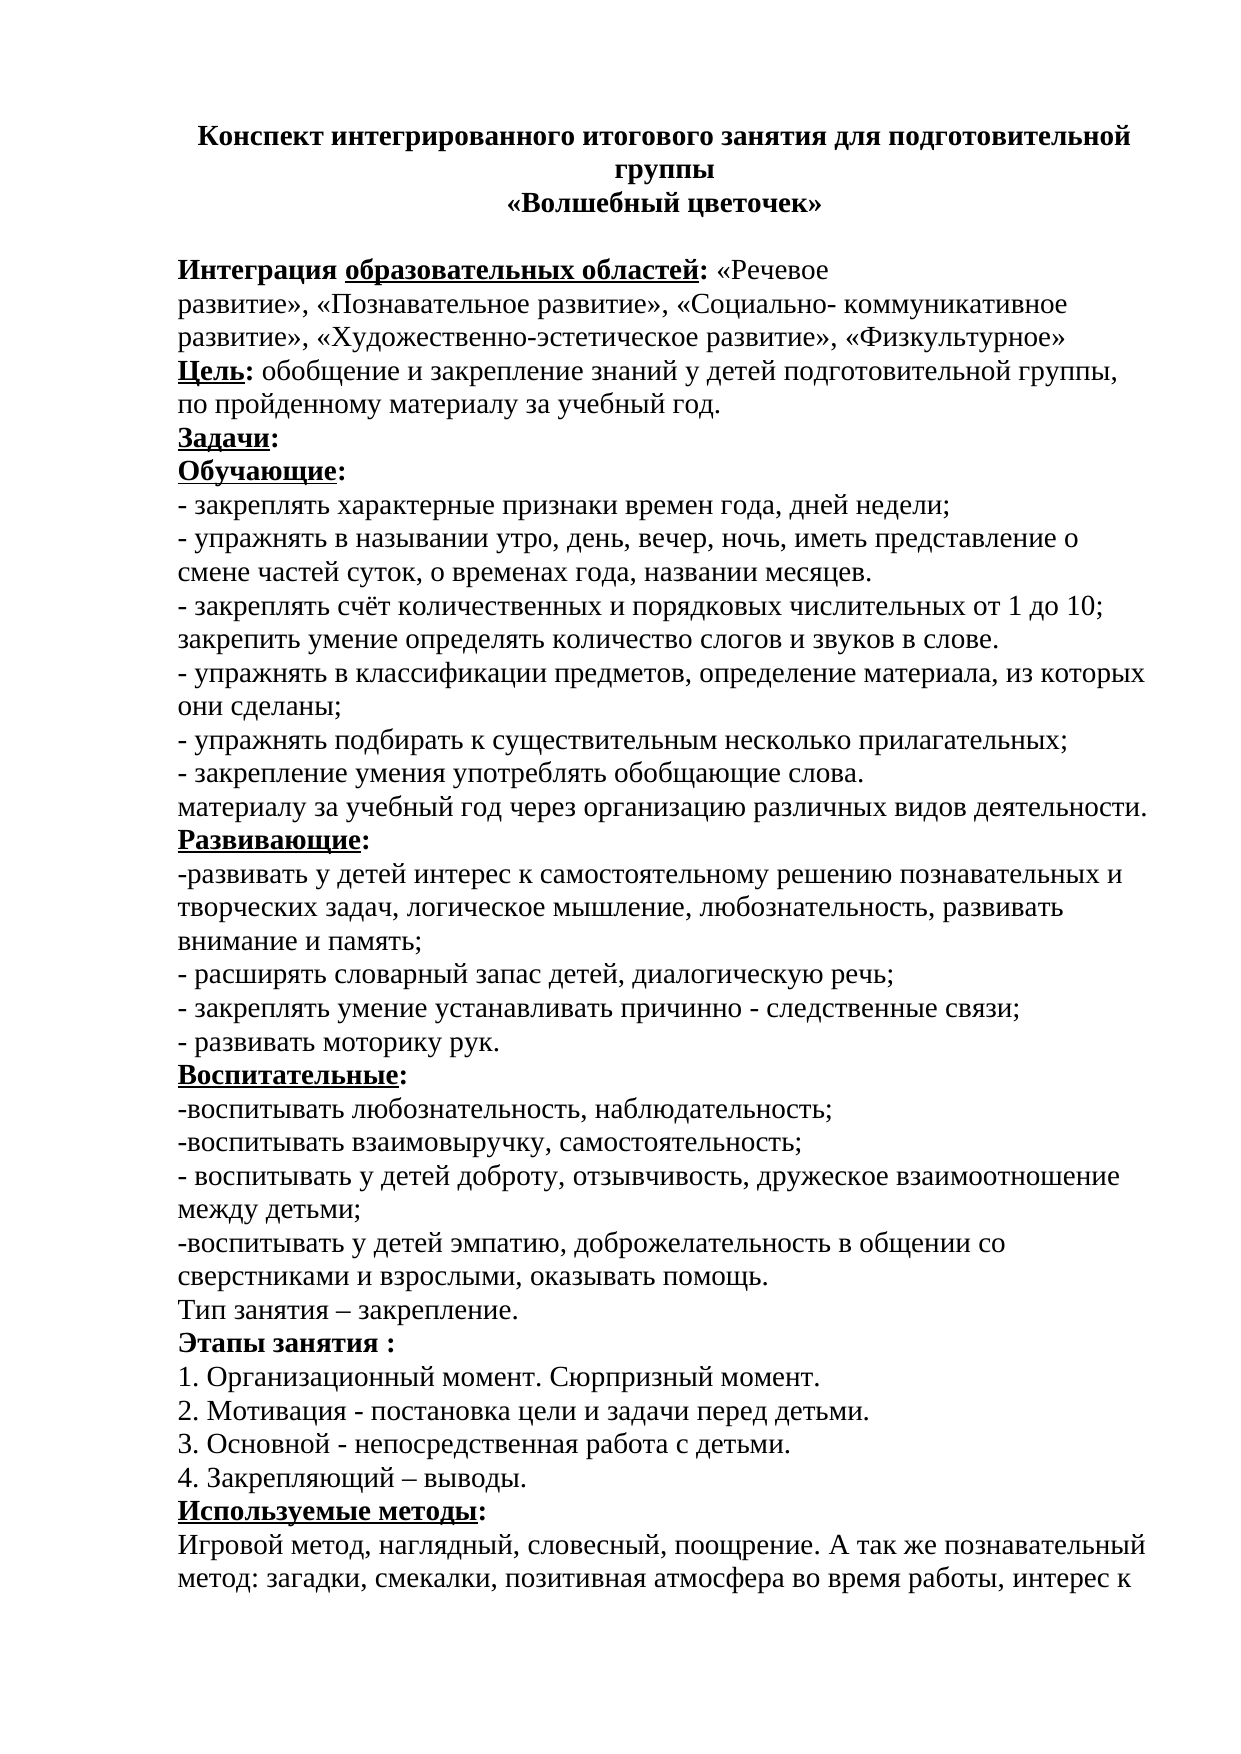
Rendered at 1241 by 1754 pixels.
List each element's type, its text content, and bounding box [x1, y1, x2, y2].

text - закреплять характерные признаки времен года, дней недели; [177, 487, 1152, 521]
text Интеграция образовательных областей: «Речевое развитие», «Познавательное развитие», «Социально- коммуникативное развитие», «Художественно-эстетическое развитие», «Физкультурное» [177, 252, 1152, 353]
text Развивающие: [177, 822, 1152, 856]
text 3. Основной - непосредственная работа с детьми. [177, 1426, 1152, 1460]
text 4. Закрепляющий – выводы. [177, 1460, 1152, 1493]
text - закреплять счёт количественных и порядковых числительных от 1 до 10; закрепить умение определять количество слогов и звуков в слове. [177, 588, 1152, 655]
text Цель: обобщение и закрепление знаний у детей подготовительной группы, по пройденному материалу за учебный год. [177, 353, 1152, 420]
text Этапы занятия : [177, 1326, 1152, 1359]
text -развивать у детей интерес к самостоятельному решению познавательных и творческих задач, логическое мышление, любознательность, развивать внимание и память; [177, 856, 1152, 957]
text Используемые методы: [177, 1493, 1152, 1527]
text -воспитывать у детей эмпатию, доброжелательность в общении со сверстниками и взрослыми, оказывать помощь. [177, 1225, 1152, 1292]
text - закрепление умения употреблять обобщающие слова. [177, 755, 1152, 789]
text - закреплять умение устанавливать причинно - следственные связи; [177, 990, 1152, 1024]
text 1. Организационный момент. Сюрпризный момент. [177, 1359, 1152, 1393]
text - развивать моторику рук. [177, 1024, 1152, 1057]
text материалу за учебный год через организацию различных видов деятельности. [177, 789, 1152, 822]
text Тип занятия – закрепление. [177, 1292, 1152, 1326]
text «Волшебный цветочек» [177, 185, 1152, 219]
text -воспитывать взаимовыручку, самостоятельность; [177, 1124, 1152, 1158]
text - расширять словарный запас детей, диалогическую речь; [177, 957, 1152, 990]
text - упражнять в классификации предметов, определение материала, из которых они сделаны; [177, 655, 1152, 722]
text - упражнять подбирать к существительным несколько прилагательных; [177, 722, 1152, 755]
text Задачи: [177, 420, 1152, 453]
text - упражнять в назывании утро, день, вечер, ночь, иметь представление о смене частей суток, о временах года, названии месяцев. [177, 521, 1152, 588]
text Обучающие: [177, 453, 1152, 487]
text Воспитательные: [177, 1057, 1152, 1091]
text -воспитывать любознательность, наблюдательность; [177, 1091, 1152, 1124]
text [177, 1527, 1152, 1594]
text 2. Мотивация - постановка цели и задачи перед детьми. [177, 1393, 1152, 1426]
text - воспитывать у детей доброту, отзывчивость, дружеское взаимоотношение между детьми; [177, 1158, 1152, 1225]
text Конспект интегрированного итогового занятия для подготовительной группы [177, 118, 1152, 185]
